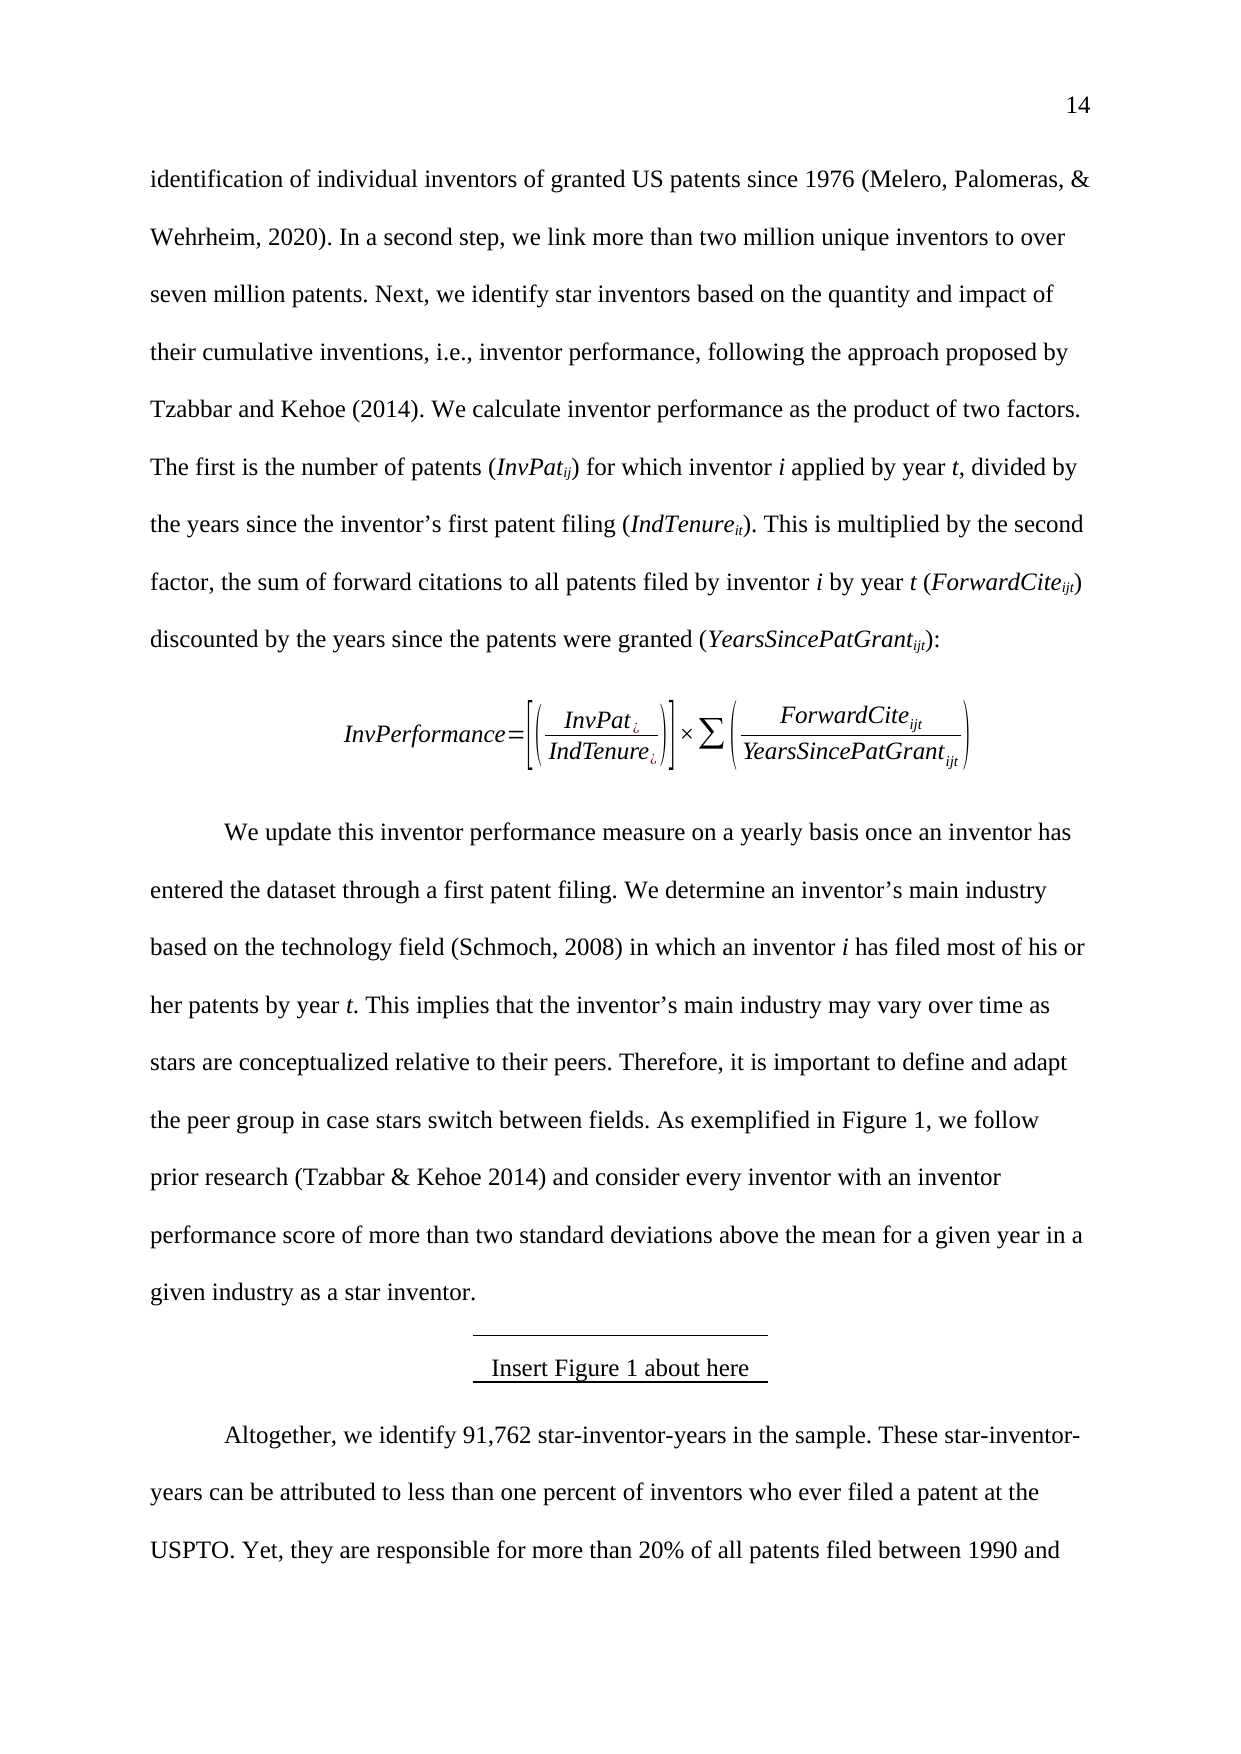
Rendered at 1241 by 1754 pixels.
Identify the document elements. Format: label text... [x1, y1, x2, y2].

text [150, 1420, 1090, 1564]
table_header Insert Figure 1 about here [473, 1336, 768, 1381]
text We update this inventor performance measure on a yearly basis once an inventor has entered the dataset through a first patent filing. We determine an inventor’s main industry based on the technology field (Schmoch, 2008) in which an inventor i has filed most of his or her patents by year t. This implies that the inventor’s main industry may vary over time as stars are conceptualized relative to their peers. Therefore, it is important to define and adapt the peer group in case stars switch between fields. As exemplified in Figure 1, we follow prior research (Tzabbar & Kehoe 2014) and consider every inventor with an inventor performance score of more than two standard deviations above the mean for a given year in a given industry as a star inventor. [150, 817, 1090, 1306]
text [150, 164, 1090, 653]
